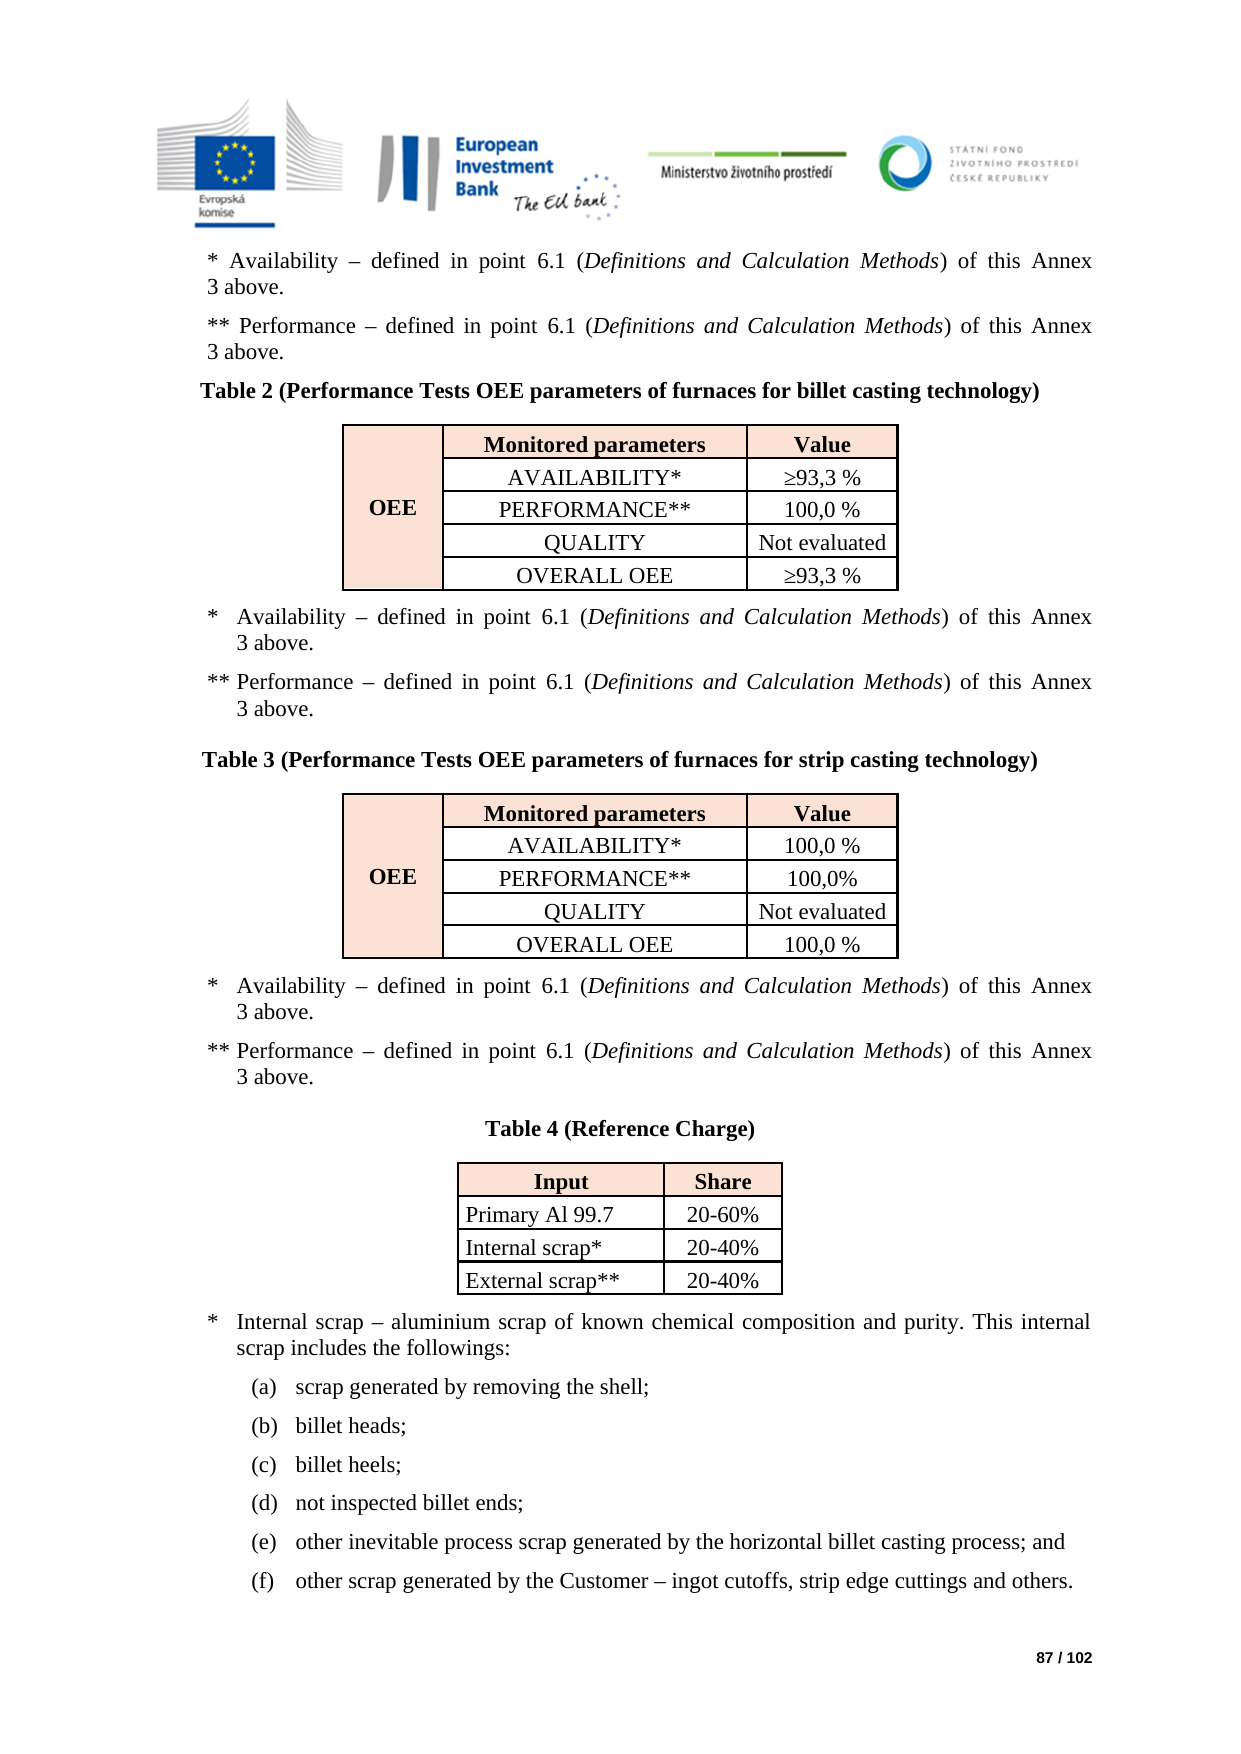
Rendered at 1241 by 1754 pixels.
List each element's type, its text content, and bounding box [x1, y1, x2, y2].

text not inspected billet ends; [251, 1489, 1092, 1516]
table_header Monitored parameters [444, 426, 746, 457]
table_cell 100,0 % [748, 828, 896, 859]
text Table 4 (Reference Charge) [148, 1115, 1092, 1141]
table_header Value [748, 426, 896, 457]
table_cell 100,0 % [748, 926, 896, 957]
table_cell OVERALL OEE [444, 558, 746, 588]
list * Internal scrap – aluminium scrap of known chemical composition and purity. This internal scrap includes the followings: [207, 1308, 1092, 1360]
text other inevitable process scrap generated by the horizontal billet casting process; and [251, 1528, 1092, 1555]
list * Availability – defined in point 6.1 (Definitions and Calculation Methods) of this Annex 3 above. [207, 972, 1092, 1024]
table_cell PERFORMANCE** [444, 861, 746, 892]
table_header Monitored parameters [444, 795, 746, 826]
table_header OEE [344, 426, 442, 588]
table_header Input [459, 1164, 663, 1195]
table_cell Primary Al 99.7 [459, 1197, 663, 1227]
table_cell 20-40% [665, 1230, 781, 1260]
table_cell Not evaluated [748, 525, 896, 556]
text other scrap generated by the Customer – ingot cutoffs, strip edge cuttings and others. [251, 1567, 1092, 1593]
table_cell 100,0% [748, 861, 896, 892]
table_cell ≥93,3 % [748, 558, 896, 588]
table_header Share [665, 1164, 781, 1195]
table_cell Not evaluated [748, 894, 896, 924]
table_cell External scrap** [459, 1263, 663, 1293]
picture [147, 87, 1093, 235]
table_header Value [748, 795, 896, 826]
text Table 3 (Performance Tests OEE parameters of furnaces for strip casting technology) [148, 746, 1092, 772]
list ** Performance – defined in point 6.1 (Definitions and Calculation Methods) of this Annex 3 above. [207, 668, 1092, 721]
table_cell 20-40% [665, 1263, 781, 1293]
table_cell ≥93,3 % [748, 459, 896, 490]
text billet heads; [251, 1412, 1092, 1438]
table_cell Internal scrap* [459, 1230, 663, 1260]
table_cell QUALITY [444, 525, 746, 556]
text billet heels; [251, 1451, 1092, 1477]
text scrap generated by removing the shell; [251, 1373, 1092, 1399]
table_cell AVAILABILITY* [444, 459, 746, 490]
table_header OEE [344, 795, 442, 957]
table_cell 100,0 % [748, 492, 896, 523]
table_cell PERFORMANCE** [444, 492, 746, 523]
table_cell QUALITY [444, 894, 746, 924]
table_cell OVERALL OEE [444, 926, 746, 957]
list ** Performance – defined in point 6.1 (Definitions and Calculation Methods) of this Annex 3 above. [207, 312, 1092, 365]
list ** Performance – defined in point 6.1 (Definitions and Calculation Methods) of this Annex 3 above. [207, 1037, 1092, 1090]
table_cell 20-60% [665, 1197, 781, 1227]
list * Availability – defined in point 6.1 (Definitions and Calculation Methods) of this Annex 3 above. [207, 247, 1092, 299]
list * Availability – defined in point 6.1 (Definitions and Calculation Methods) of this Annex 3 above. [207, 603, 1092, 656]
text Table 2 (Performance Tests OEE parameters of furnaces for billet casting technology) [148, 377, 1092, 403]
table_cell AVAILABILITY* [444, 828, 746, 859]
